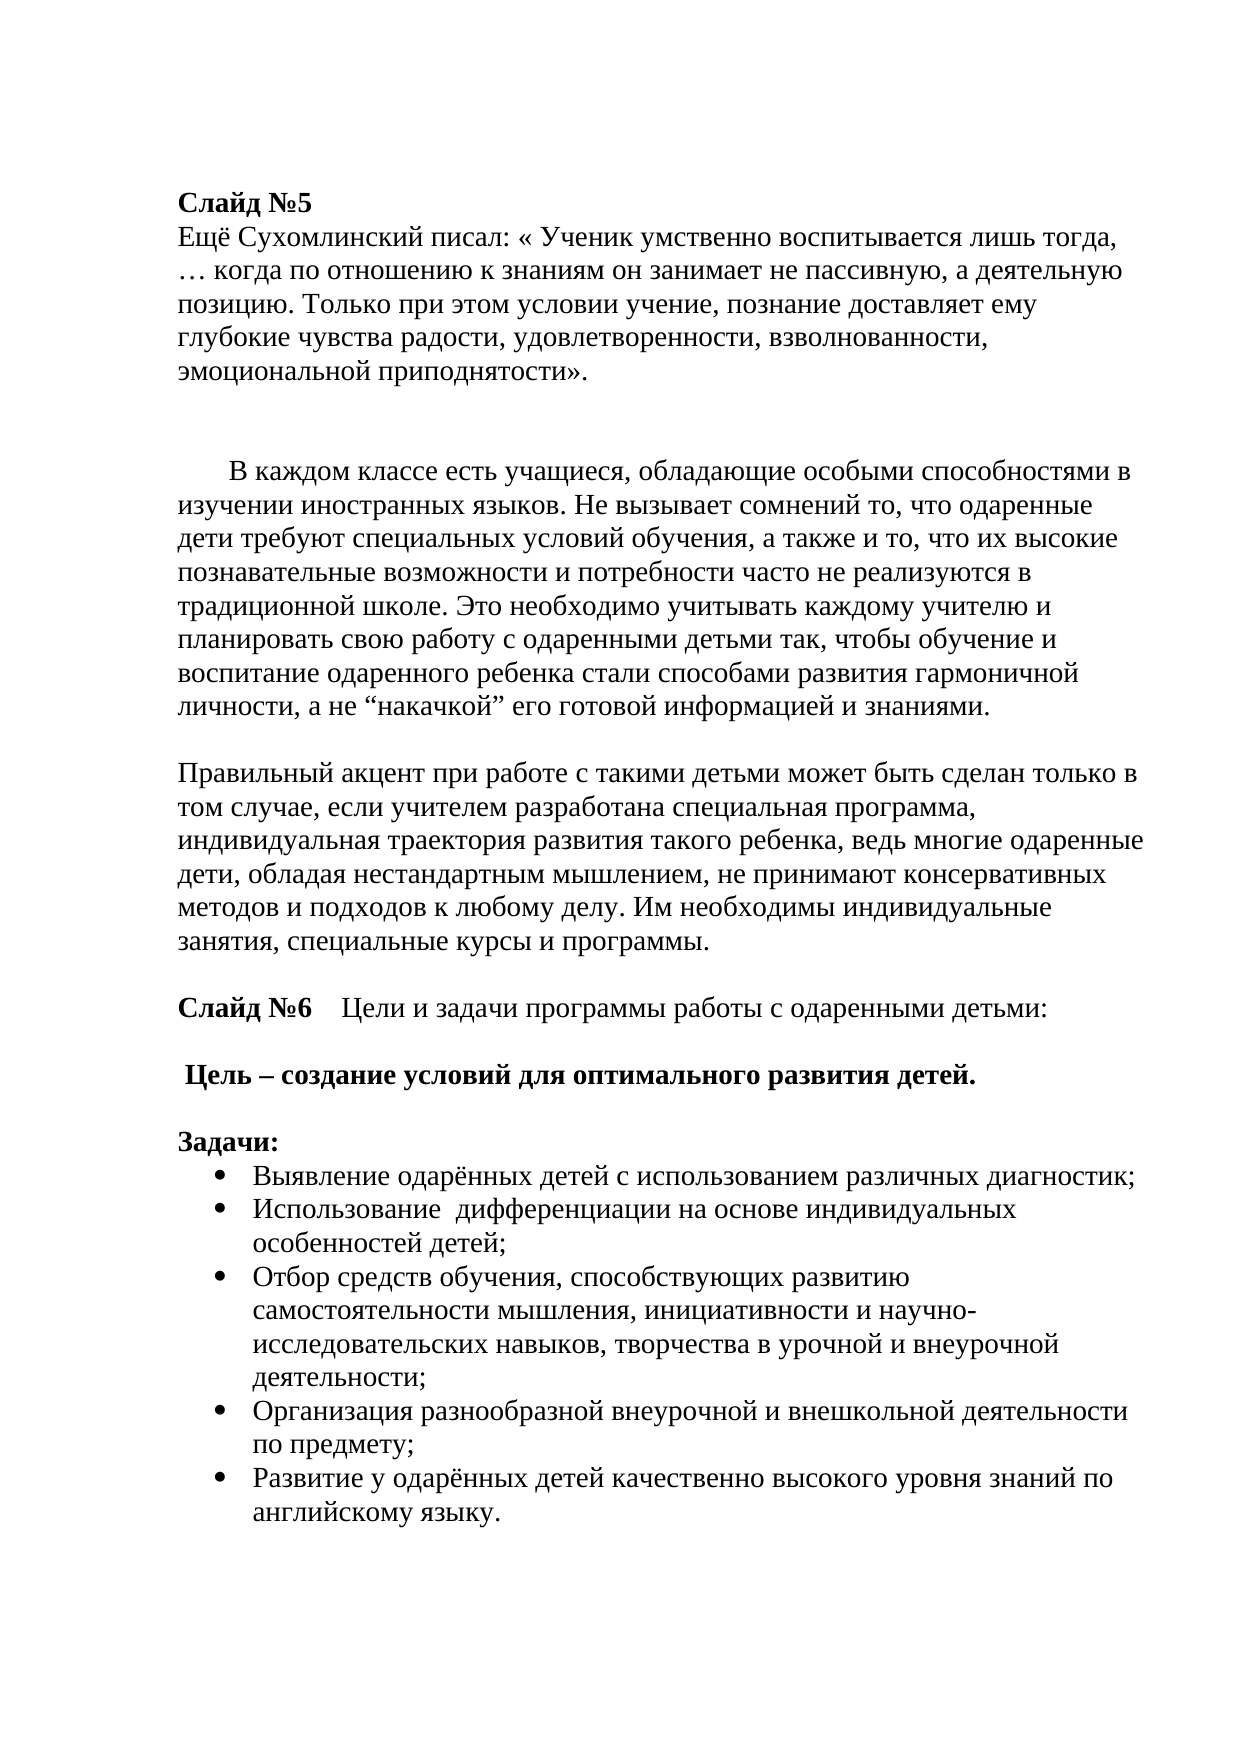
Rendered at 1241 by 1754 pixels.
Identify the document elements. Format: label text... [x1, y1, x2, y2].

text Слайд №6 Цели и задачи программы работы с одаренными детьми: [177, 990, 1152, 1024]
text Слайд №5 [177, 185, 1152, 219]
list Выявление одарённых детей с использованием различных диагностик; [215, 1158, 1152, 1192]
text В каждом классе есть учащиеся, обладающие особыми способностями в изучении иностранных языков. Не вызывает сомнений то, что одаренные дети требуют специальных условий обучения, а также и то, что их высокие познавательные возможности и потребности часто не реализуются в традиционной школе. Это необходимо учитывать каждому учителю и планировать свою работу с одаренными детьми так, чтобы обучение и воспитание одаренного ребенка стали способами развития гармоничной личности, а не “накачкой” его готовой информацией и знаниями. [177, 453, 1152, 722]
text Цель – создание условий для оптимального развития детей. [177, 1057, 1152, 1091]
list Использование дифференциации на основе индивидуальных особенностей детей; [215, 1192, 1152, 1259]
text Ещё Сухомлинский писал: « Ученик умственно воспитывается лишь тогда, … когда по отношению к знаниям он занимает не пассивную, а деятельную позицию. Только при этом условии учение, познание доставляет ему глубокие чувства радости, удовлетворенности, взволнованности, эмоциональной приподнятости». [177, 219, 1152, 386]
list Развитие у одарённых детей качественно высокого уровня знаний по английскому языку. [215, 1460, 1152, 1527]
list Отбор средств обучения, способствующих развитию самостоятельности мышления, инициативности и научно-исследовательских навыков, творчества в урочной и внеурочной деятельности; [215, 1259, 1152, 1393]
text Задачи: [177, 1124, 1152, 1158]
list Организация разнообразной внеурочной и внешкольной деятельности по предмету; [215, 1393, 1152, 1460]
text Правильный акцент при работе с такими детьми может быть сделан только в том случае, если учителем разработана специальная программа, индивидуальная траектория развития такого ребенка, ведь многие одаренные дети, обладая нестандартным мышлением, не принимают консервативных методов и подходов к любому делу. Им необходимы индивидуальные занятия, специальные курсы и программы. [177, 755, 1152, 957]
